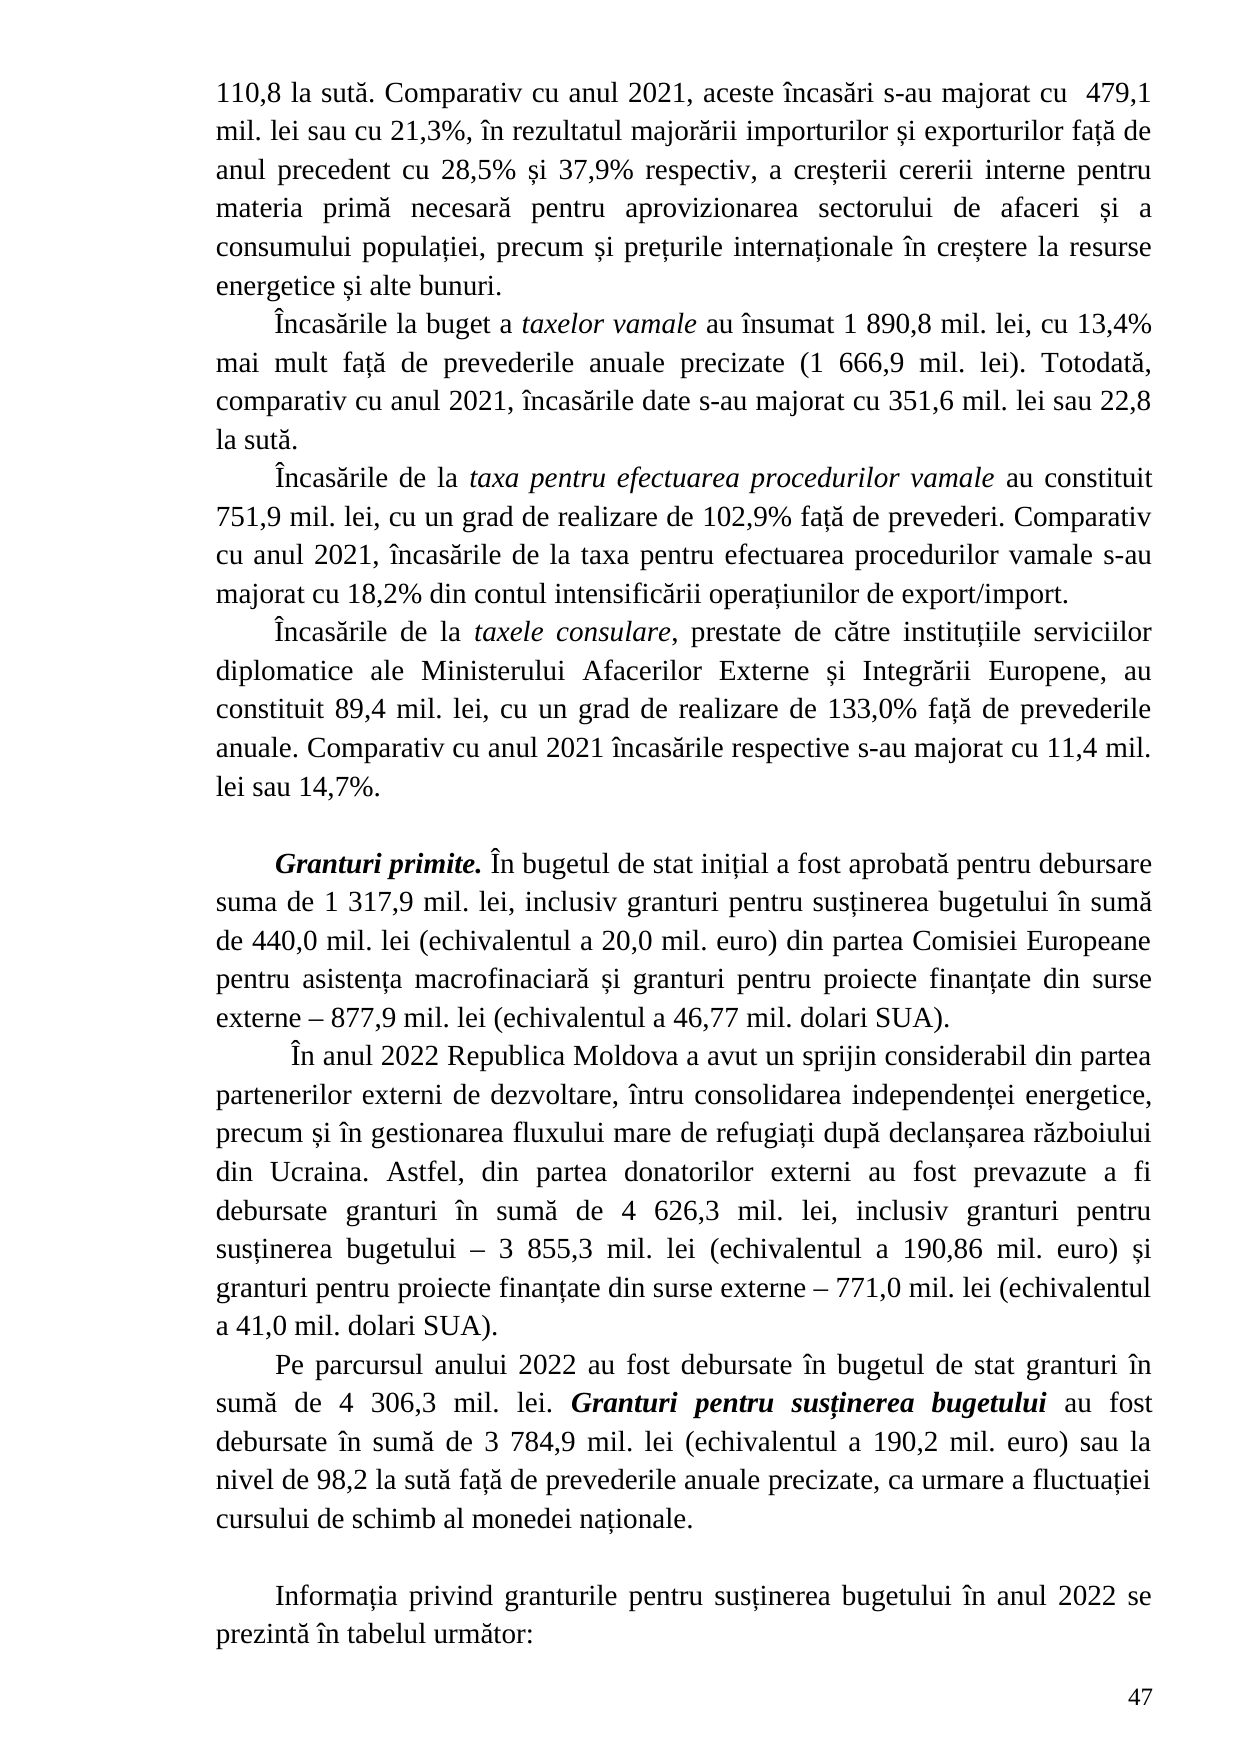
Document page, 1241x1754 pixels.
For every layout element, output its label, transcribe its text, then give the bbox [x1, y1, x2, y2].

text Încasările de la taxele consulare, prestate de către instituțiile serviciilor diplomatice ale Ministerului Afacerilor Externe și Integrării Europene, au constituit 89,4 mil. lei, cu un grad de realizare de 133,0% față de prevederile anuale. Comparativ cu anul 2021 încasările respective s-au majorat cu 11,4 mil. lei sau 14,7%. [216, 614, 1153, 802]
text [216, 75, 1153, 301]
text Încasările de la taxa pentru efectuarea procedurilor vamale au constituit 751,9 mil. lei, cu un grad de realizare de 102,9% față de prevederi. Comparativ cu anul 2021, încasările de la taxa pentru efectuarea procedurilor vamale s-au majorat cu 18,2% din contul intensificării operațiunilor de export/import. [216, 460, 1153, 609]
text Încasările la buget a taxelor vamale au însumat 1 890,8 mil. lei, cu 13,4% mai mult față de prevederile anuale precizate (1 666,9 mil. lei). Totodată, comparativ cu anul 2021, încasările date s-au majorat cu 351,6 mil. lei sau 22,8 la sută. [216, 306, 1153, 455]
text În anul 2022 Republica Moldova a avut un sprijin considerabil din partea partenerilor externi de dezvoltare, întru consolidarea independenței energetice, precum și în gestionarea fluxului mare de refugiați după declanșarea războiului din Ucraina. Astfel, din partea donatorilor externi au fost prevazute a fi debursate granturi în sumă de 4 626,3 mil. lei, inclusiv granturi pentru susținerea bugetului – 3 855,3 mil. lei (echivalentul a 190,86 mil. euro) și granturi pentru proiecte finanțate din surse externe – 771,0 mil. lei (echivalentul a 41,0 mil. dolari SUA). [216, 1038, 1153, 1342]
text Informația privind granturile pentru susținerea bugetului în anul 2022 se prezintă în tabelul următor: [216, 1578, 1153, 1650]
text Granturi primite. În bugetul de stat inițial a fost aprobată pentru debursare suma de 1 317,9 mil. lei, inclusiv granturi pentru susținerea bugetului în sumă de 440,0 mil. lei (echivalentul a 20,0 mil. euro) din partea Comisiei Europeane pentru asistența macrofinaciară și granturi pentru proiecte finanțate din surse externe – 877,9 mil. lei (echivalentul a 46,77 mil. dolari SUA). [216, 846, 1153, 1033]
text Pe parcursul anului 2022 au fost debursate în bugetul de stat granturi în sumă de 4 306,3 mil. lei. Granturi pentru susținerea bugetului au fost debursate în sumă de 3 784,9 mil. lei (echivalentul a 190,2 mil. euro) sau la nivel de 98,2 la sută față de prevederile anuale precizate, ca urmare a fluctuației cursului de schimb al monedei naționale. [216, 1347, 1153, 1534]
